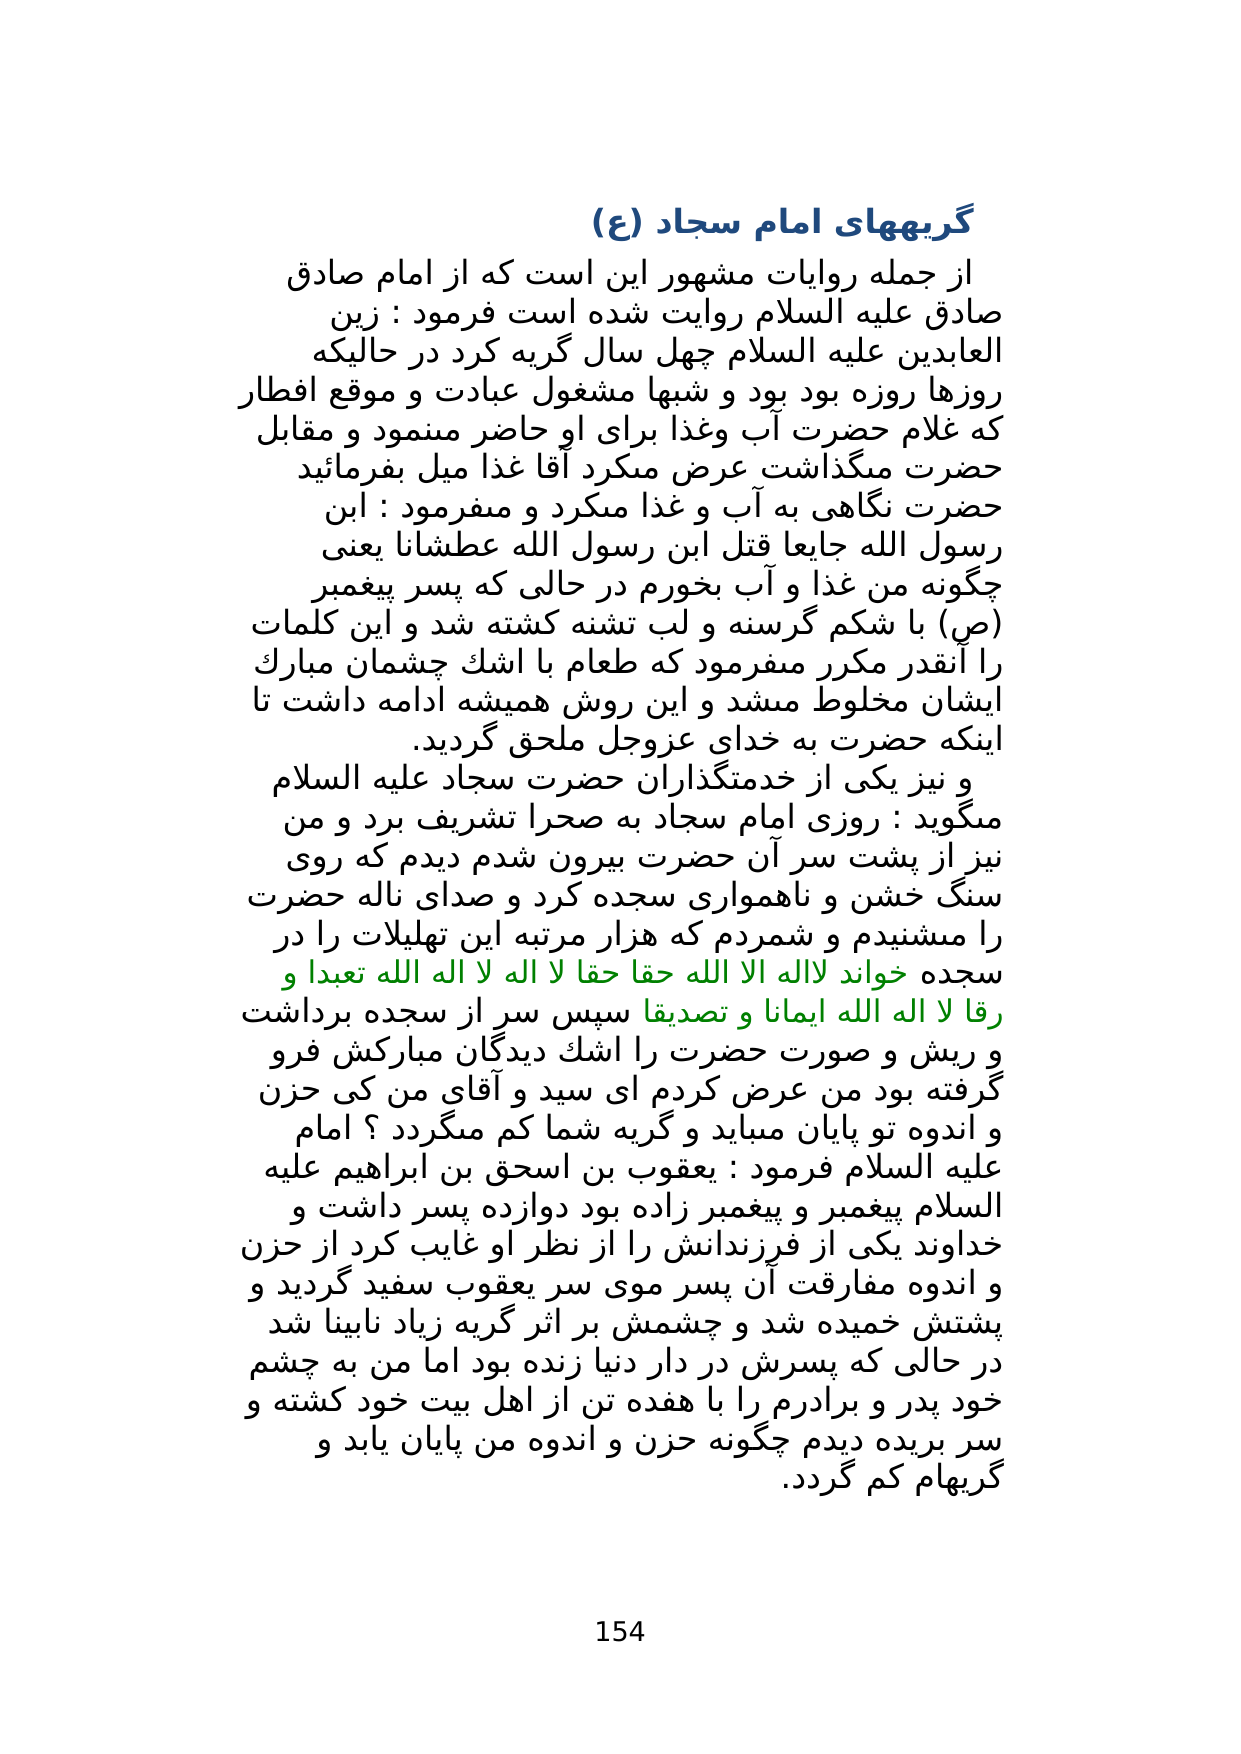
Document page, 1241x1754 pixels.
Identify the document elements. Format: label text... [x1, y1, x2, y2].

text از جمله روايات مشهور اين است كه از امام صادق صادق عليه السلام روايت شده است فرمود : زين العابدين عليه السلام چهل سال گريه كرد در حاليكه روزها روزه بود بود و شبها مشغول عبادت و موقع افطار كه غلام حضرت آب وغذا براى او حاضر مى‏نمود و مقابل حضرت مى‏گذاشت عرض مى‏كرد آقا غذا ميل بفرمائيد حضرت نگاهى به آب و غذا مى‏كرد و مى‏فرمود : ابن رسول الله جايعا قتل ابن رسول الله عطشانا يعنى چگونه من غذا و آب بخورم در حالى كه پسر پيغمبر (ص) با شكم گرسنه و لب تشنه كشته شد و اين كلمات را آنقدر مكرر مى‏فرمود كه طعام با اشك چشمان مبارك ايشان مخلوط مى‏شد و اين روش هميشه ادامه داشت تا اينكه حضرت به خداى عزوجل ملحق گرديد. [236, 253, 1004, 759]
subtitle گريه‏هاى امام سجاد (ع) [236, 202, 1004, 241]
text و نيز يكى از خدمتگذاران حضرت سجاد عليه السلام مى‏گويد : روزى امام سجاد به صحرا تشريف برد و من نيز از پشت سر آن حضرت بيرون شدم ديدم كه روى سنگ خشن و ناهموارى سجده كرد و صداى ناله حضرت را مى‏شنيدم و شمردم كه هزار مرتبه اين تهليلات را در سجده خواند لااله الا الله حقا حقا لا اله لا اله الله تعبدا و رقا لا اله الله ايمانا و تصديقا سپس سر از سجده برداشت و ريش و صورت حضرت را اشك ديدگان مباركش فرو گرفته بود من عرض كردم اى سيد و آقاى من كى حزن و اندوه تو پايان مى‏بايد و گريه شما كم مى‏گردد ؟ امام عليه السلام فرمود : يعقوب بن اسحق بن ابراهيم عليه السلام پيغمبر و پيغمبر زاده بود دوازده پسر داشت و خداوند يكى از فرزندانش را از نظر او غايب كرد از حزن و اندوه مفارقت آن پسر موى سر يعقوب سفيد گرديد و پشتش خميده شد و چشمش بر اثر گريه زياد نابينا شد در حالى كه پسرش در دار دنيا زنده بود اما من به چشم خود پدر و برادرم را با هفده تن از اهل بيت خود كشته و سر بريده ديدم چگونه حزن و اندوه من پايان يابد و گريه‏ام كم گردد. [236, 759, 1004, 1497]
